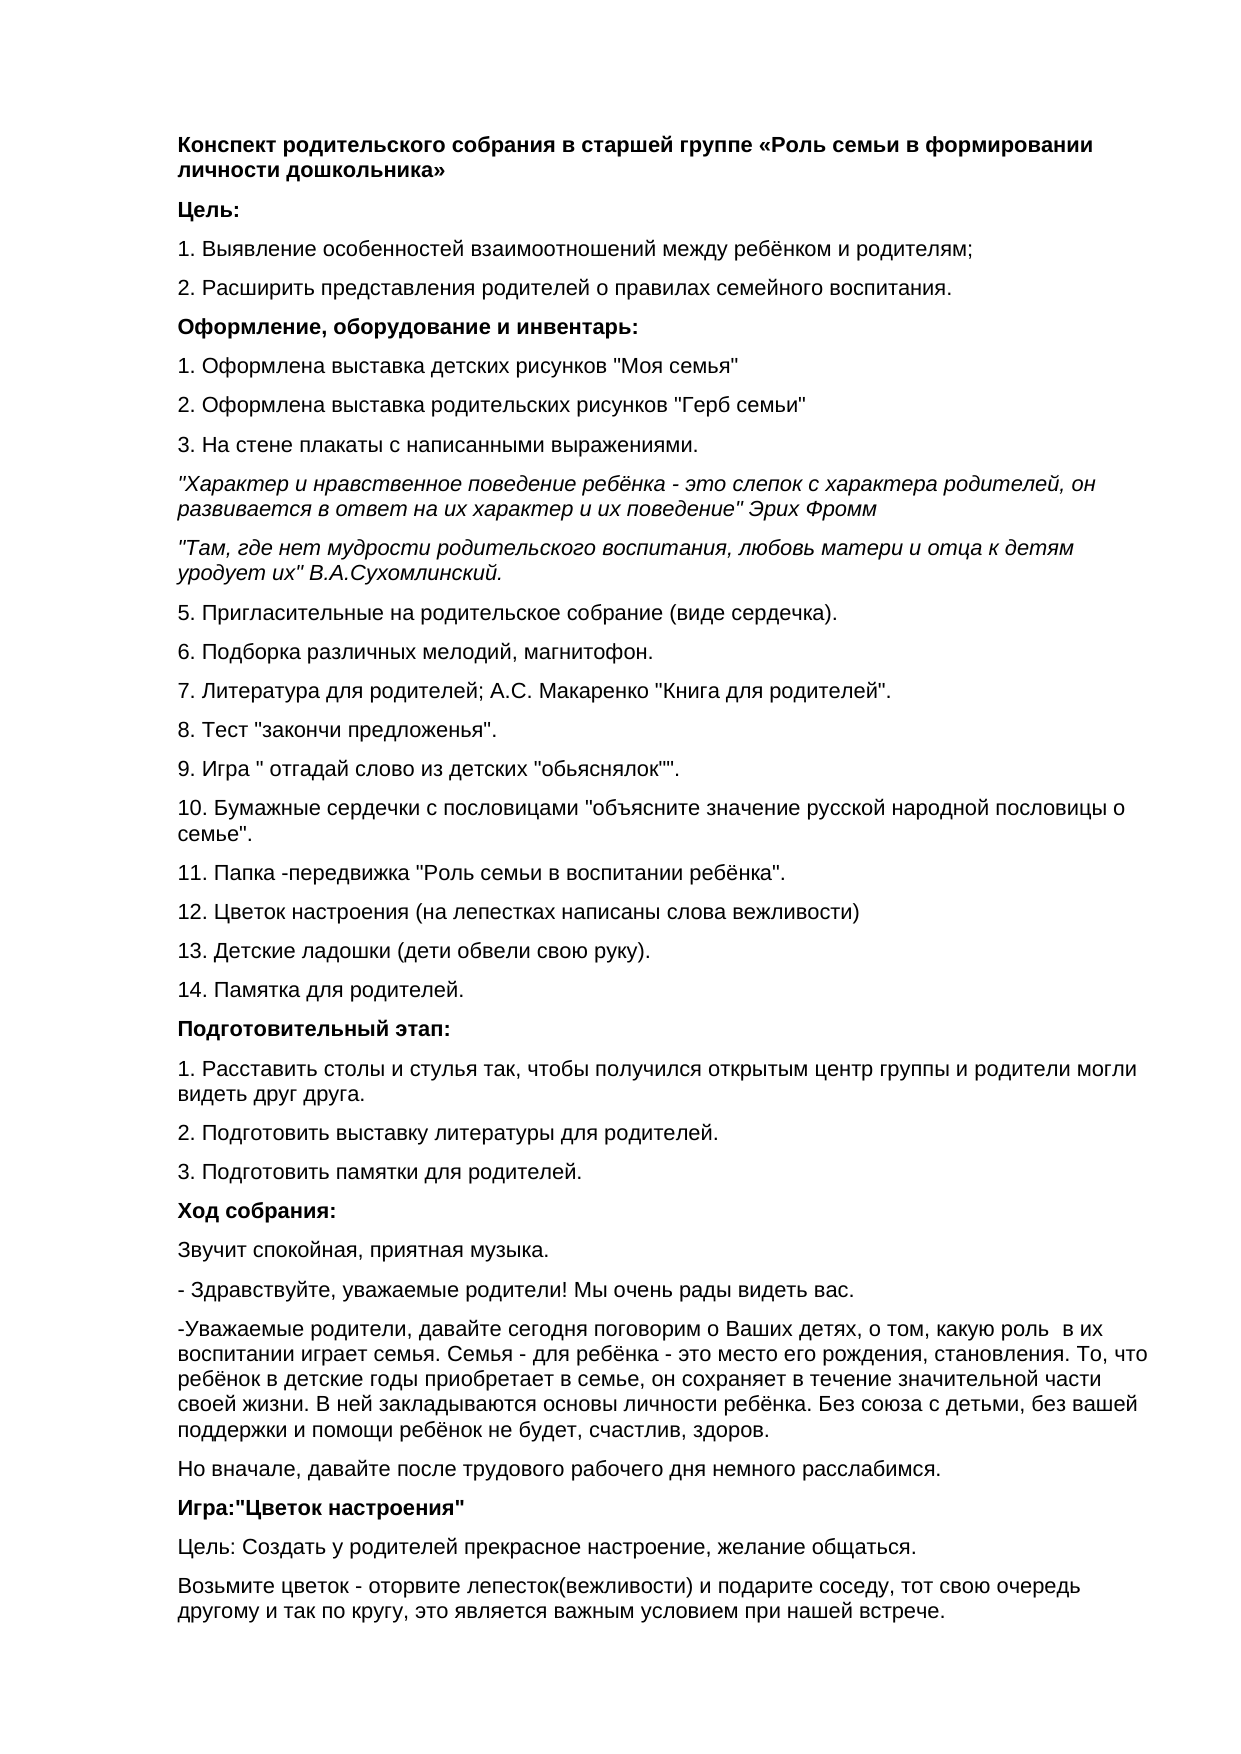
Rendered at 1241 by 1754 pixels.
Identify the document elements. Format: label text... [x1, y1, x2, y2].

text 1. Выявление особенностей взаимоотношений между ребёнком и родителям; [177, 236, 1152, 261]
text 11. Папка -передвижка "Роль семьи в воспитании ребёнка". [177, 859, 1152, 885]
text 2. Оформлена выставка родительских рисунков "Герб семьи" [177, 392, 1152, 417]
text 1. Расставить столы и стулья так, чтобы получился открытым центр группы и родители могли видеть друг друга. [177, 1055, 1152, 1106]
text 12. Цветок настроения (на лепестках написаны слова вежливости) [177, 899, 1152, 924]
text Игра:"Цветок настроения" [177, 1495, 1152, 1520]
text 6. Подборка различных мелодий, магнитофон. [177, 638, 1152, 664]
text - Здравствуйте, уважаемые родители! Мы очень рады видеть вас. [177, 1276, 1152, 1302]
text Цель: Создать у родителей прекрасное настроение, желание общаться. [177, 1534, 1152, 1559]
text Возьмите цветок - оторвите лепесток(вежливости) и подарите соседу, тот свою очередь другому и так по кругу, это является важным условием при нашей встрече. [177, 1573, 1152, 1623]
text 9. Игра " отгадай слово из детских "обьяснялок"". [177, 756, 1152, 781]
text 1. Оформлена выставка детских рисунков "Моя семья" [177, 353, 1152, 378]
text 2. Расширить представления родителей о правилах семейного воспитания. [177, 275, 1152, 300]
text Ход собрания: [177, 1198, 1152, 1223]
text 13. Детские ладошки (дети обвели свою руку). [177, 938, 1152, 963]
text Оформление, оборудование и инвентарь: [177, 314, 1152, 339]
text Но вначале, давайте после трудового рабочего дня немного расслабимся. [177, 1456, 1152, 1481]
text Цель: [177, 196, 1152, 222]
text 2. Подготовить выставку литературы для родителей. [177, 1120, 1152, 1145]
text 8. Тест "закончи предложенья". [177, 717, 1152, 742]
text Конспект родительского собрания в старшей группе «Роль семьи в формировании личности дошкольника» [177, 132, 1152, 182]
text 10. Бумажные сердечки с пословицами "объясните значение русской народной пословицы о семье". [177, 795, 1152, 846]
text 14. Памятка для родителей. [177, 977, 1152, 1002]
text 3. Подготовить памятки для родителей. [177, 1159, 1152, 1184]
text 5. Пригласительные на родительское собрание (виде сердечка). [177, 599, 1152, 624]
text "Там, где нет мудрости родительского воспитания, любовь матери и отца к детям уродует их" В.А.Сухомлинский. [177, 535, 1152, 585]
text 3. На стене плакаты с написанными выражениями. [177, 431, 1152, 457]
text 7. Литература для родителей; А.С. Макаренко "Книга для родителей". [177, 678, 1152, 703]
text Подготовительный этап: [177, 1016, 1152, 1041]
text -Уважаемые родители, давайте сегодня поговорим о Ваших детях, о том, какую роль в их воспитании играет семья. Семья - для ребёнка - это место его рождения, становления. То, что ребёнок в детские годы приобретает в семье, он сохраняет в течение значительной части своей жизни. В ней закладываются основы личности ребёнка. Без союза с детьми, без вашей поддержки и помощи ребёнок не будет, счастлив, здоров. [177, 1316, 1152, 1442]
text "Характер и нравственное поведение ребёнка - это слепок с характера родителей, он развивается в ответ на их характер и их поведение" Эрих Фромм [177, 471, 1152, 521]
text Звучит спокойная, приятная музыка. [177, 1237, 1152, 1262]
